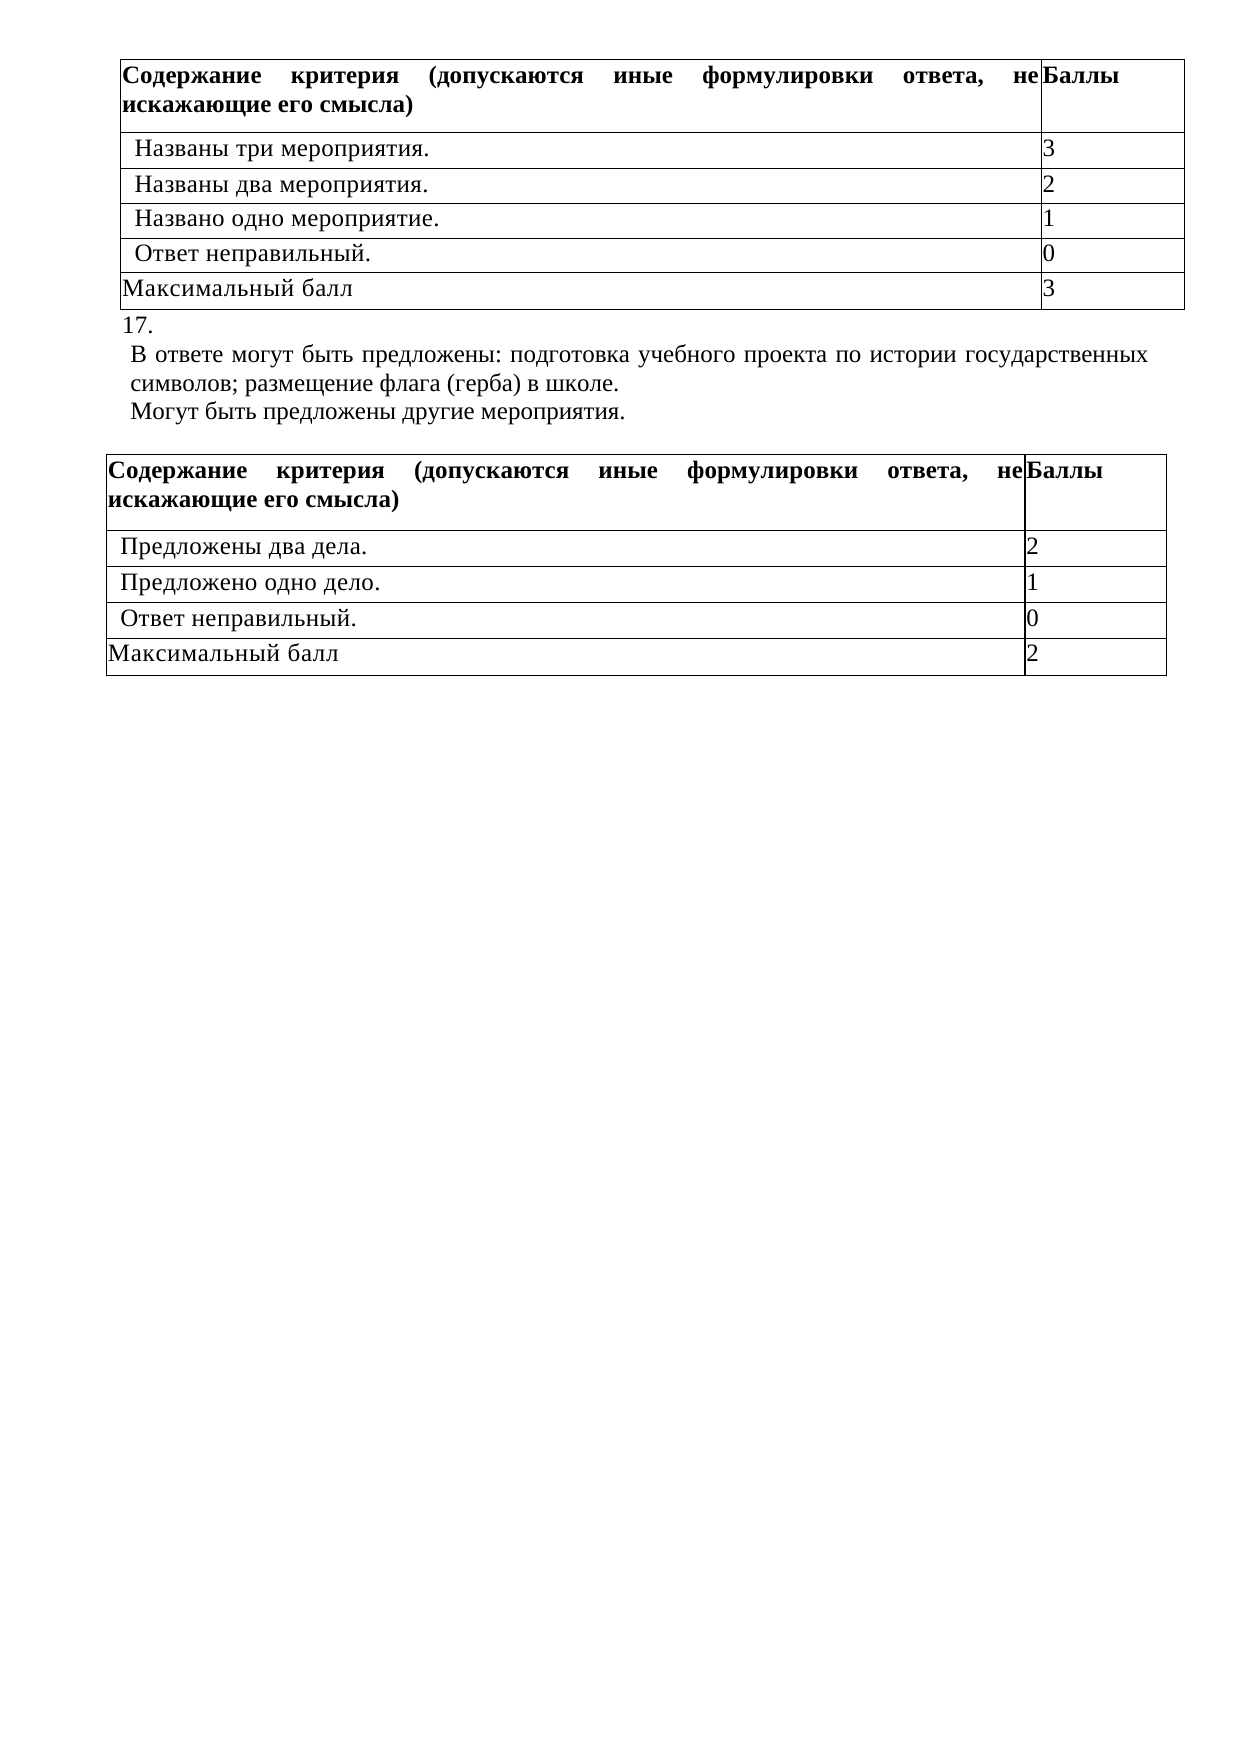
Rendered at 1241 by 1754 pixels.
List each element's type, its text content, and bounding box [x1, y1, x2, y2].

table_cell 3 [1042, 273, 1184, 309]
table_cell 0 [1042, 239, 1184, 272]
table_cell 2 [1026, 639, 1166, 675]
table_cell Названы два мероприятия. [121, 169, 1041, 202]
table_cell Максимальный балл [107, 639, 1024, 675]
table_cell 2 [1026, 531, 1166, 566]
table_header Баллы [1042, 60, 1184, 132]
table_cell Названо одно мероприятие. [121, 204, 1041, 237]
table_cell Ответ неправильный. [121, 239, 1041, 272]
table_cell 1 [1026, 567, 1166, 602]
table_cell Максимальный балл [121, 273, 1041, 309]
table_cell Предложено одно дело. [107, 567, 1024, 602]
table_cell Названы три мероприятия. [121, 133, 1041, 168]
text Могут быть предложены другие мероприятия. [130, 396, 1149, 425]
table_cell Ответ неправильный. [107, 603, 1024, 637]
text В ответе могут быть предложены: подготовка учебного проекта по истории государственных символов; размещение флага (герба) в школе. [130, 339, 1149, 396]
table_header Баллы [1026, 455, 1166, 530]
table_cell 3 [1042, 133, 1184, 168]
text 17. [122, 310, 1152, 339]
table_header Содержание критерия (допускаются иные формулировки ответа, не искажающие его смысла) [107, 455, 1024, 530]
table_cell 0 [1026, 603, 1166, 637]
table_header Содержание критерия (допускаются иные формулировки ответа, не искажающие его смысла) [121, 60, 1041, 132]
table_cell 1 [1042, 204, 1184, 237]
table_cell Предложены два дела. [107, 531, 1024, 566]
table_cell 2 [1042, 169, 1184, 202]
